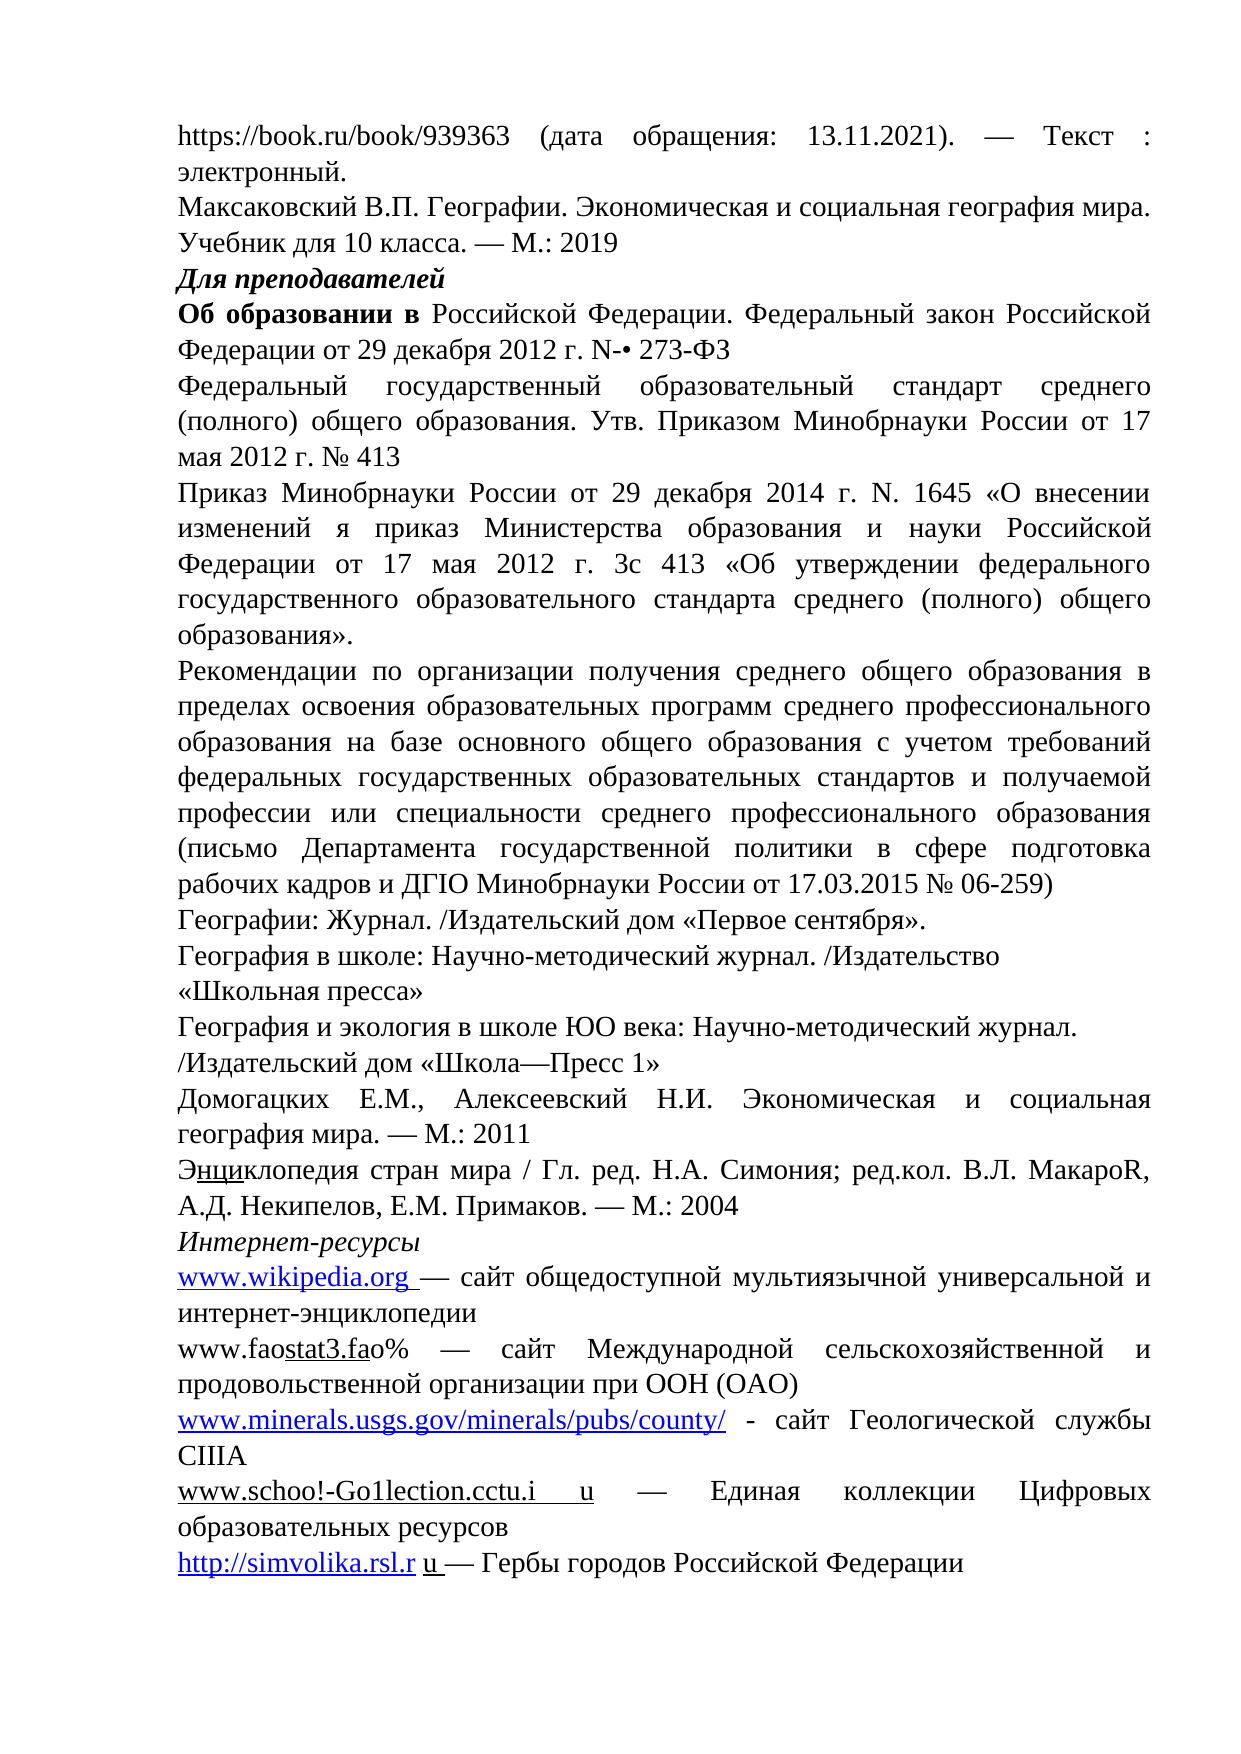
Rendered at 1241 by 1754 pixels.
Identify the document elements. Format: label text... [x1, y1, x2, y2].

text www.schoo!-Go1lection.cctu.i u — Единая коллекции Цифровых образовательных ресурсов [177, 1473, 1152, 1543]
text География в школе: Научно-методический журнал. /Издательство [177, 938, 1152, 971]
text География и экология в школе ЮО века: Научно-методический журнал. [177, 1009, 1152, 1043]
text Максаковский В.П. Географии. Экономическая и социальная география мира. Учебник для 10 класса. — М.: 2019 [177, 189, 1152, 258]
text www.minerals.usgs.gov/minerals/pubs/county/ - сайт Геологической службы CIIIA [177, 1402, 1152, 1471]
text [177, 118, 1152, 187]
text Федеральный государственный образовательный стандарт среднего (полного) общего образования. Утв. Приказом Минобрнауки России от 17 мая 2012 г. № 413 [177, 368, 1152, 473]
text Интернет-ресурсы [177, 1224, 1152, 1257]
text Приказ Минобрнауки России от 29 декабря 2014 г. N. 1645 «О внесении изменений я приказ Министерства образования и науки Российской Федерации от 17 мая 2012 г. 3c 413 «Об утверждении федерального государственного образовательного стандарта среднего (полного) общего образования». [177, 475, 1152, 651]
text Энциклопедия стран мира / Гл. ред. Н.А. Симония; ред.кол. В.Л. MaкapoR, А.Д. Некипелов, Е.М. Примаков. — М.: 2004 [177, 1152, 1152, 1221]
text Географии: Журнал. /Издательский дом «Первое сентября». [177, 902, 1152, 935]
text «Школьная пpecca» [177, 973, 1152, 1007]
text Рекомендации по организации получения среднего общего образования в пределах освоения образовательных программ среднего профессионального образования на базе основного общего образования с учетом требований федеральных государственных образовательных стандартов и получаемой профессии или специальности среднего профессионального образования (письмо Департамента государственной политики в сфере подготовка рабочих кадров и ДГІО Минобрнауки России от 17.03.2015 № 06-259) [177, 653, 1152, 899]
text www.faostat3.fao% — сайт Международной сельскохозяйственной и продовольственной организации при ООН (OAO) [177, 1331, 1152, 1400]
text Домогацких Е.М., Алексеевский Н.И. Экономическая и социальная география мира. — М.: 2011 [177, 1081, 1152, 1150]
text /Издательский дом «Шкoлa—Пpecc 1» [177, 1045, 1152, 1079]
text www.wikipedia.org — сайт общедоступной мультиязычной универсальной и интернет-энциклопедии [177, 1259, 1152, 1328]
text Об образовании в Российской Федерации. Федеральный закон Российской Федерации от 29 декабря 2012 г. N-• 273-ФЗ [177, 297, 1152, 366]
text Для преподавателей [177, 261, 1152, 294]
text http://simvolika.rsl.r u — Гербы городов Российской Федерации [177, 1545, 1152, 1578]
